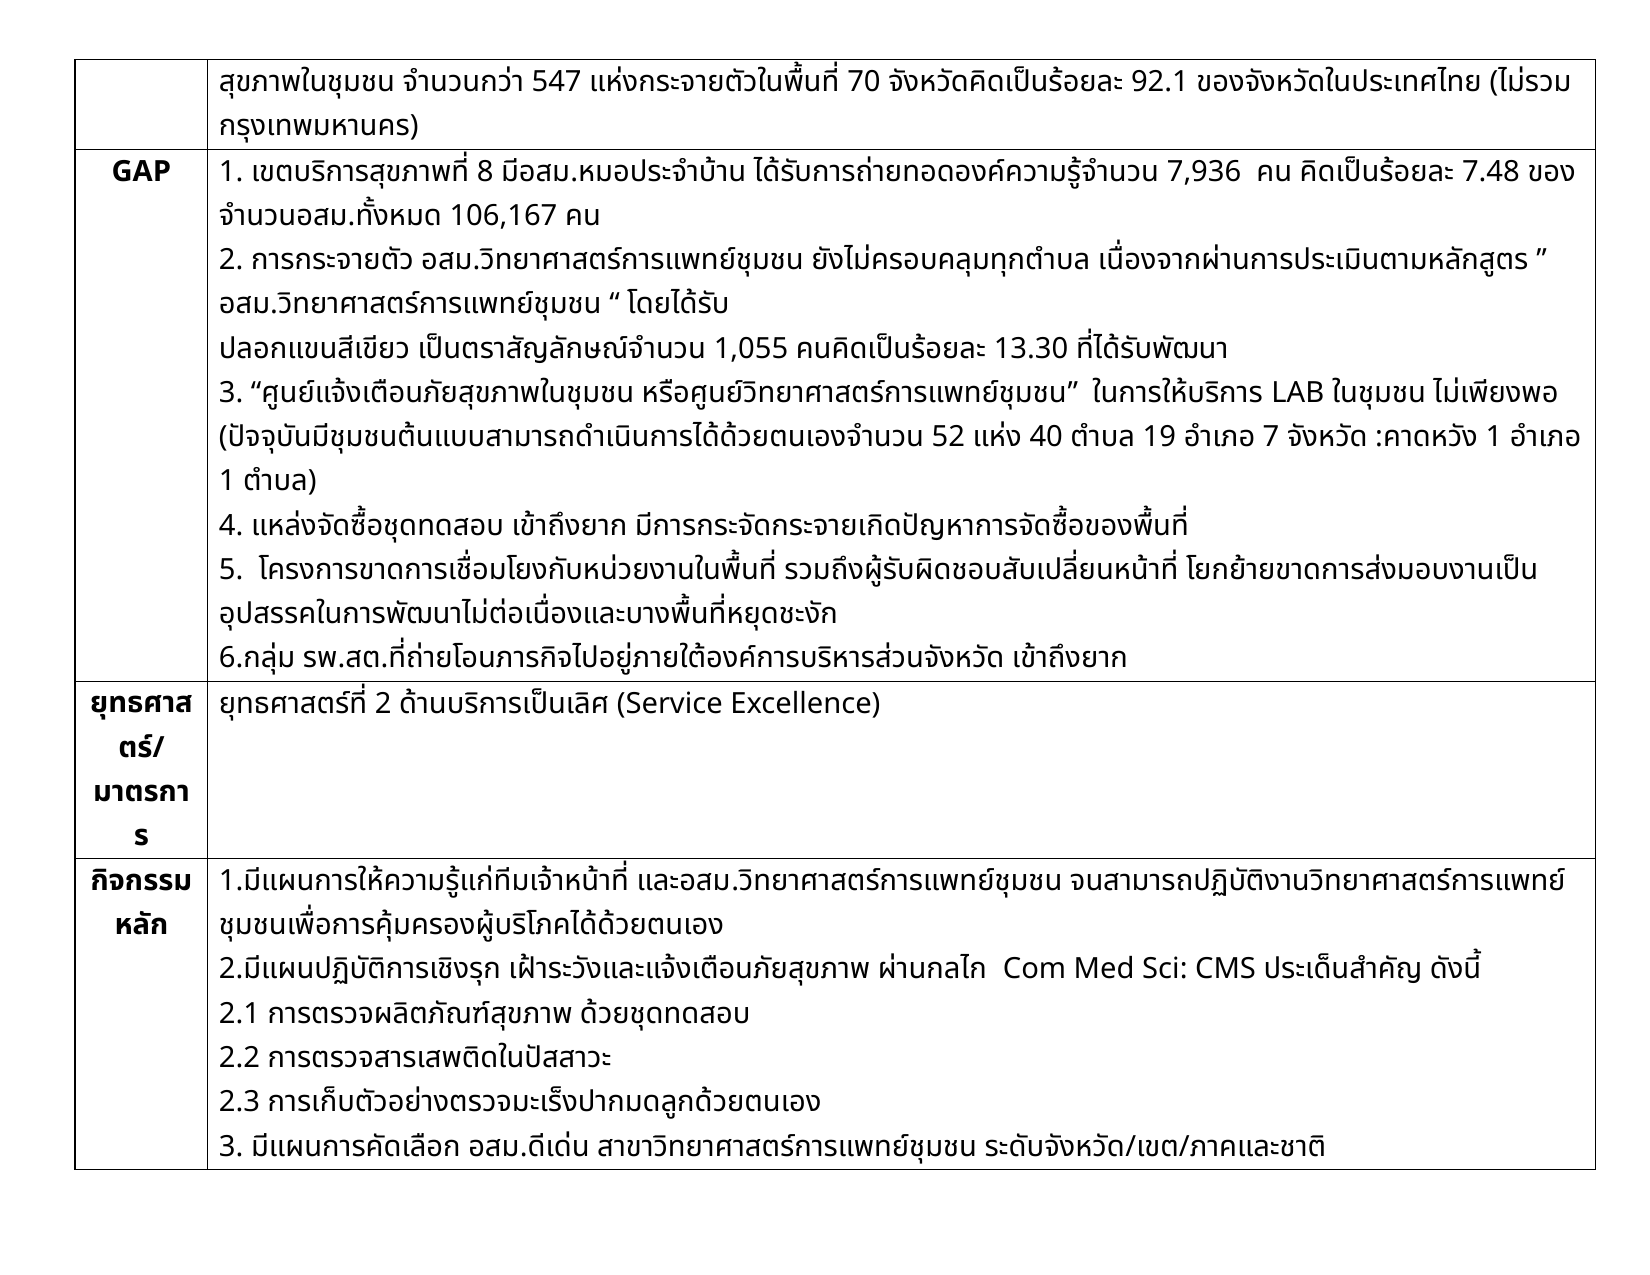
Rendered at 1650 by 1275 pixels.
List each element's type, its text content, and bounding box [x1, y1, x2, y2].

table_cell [76, 60, 207, 149]
table_cell 1. เขตบริการสุขภาพที่ 8 มีอสม.หมอประจำบ้าน ได้รับการถ่ายทอดองค์ความรู้จำนวน 7,936 คน คิดเป็นร้อยละ 7.48 ของจำนวนอสม.ทั้งหมด 106,167 คน 2. การกระจายตัว อสม.วิทยาศาสตร์การแพทย์ชุมชน ยังไม่ครอบคลุมทุกตำบล เนื่องจากผ่านการประเมินตามหลักสูตร ” อสม.วิทยาศาสตร์การแพทย์ชุมชน “ โดยได้รับ ปลอกแขนสีเขียว เป็นตราสัญลักษณ์จำนวน 1,055 คนคิดเป็นร้อยละ 13.30 ที่ได้รับพัฒนา 3. “ศูนย์แจ้งเตือนภัยสุขภาพในชุมชน หรือศูนย์วิทยาศาสตร์การแพทย์ชุมชน” ในการให้บริการ LAB ในชุมชน ไม่เพียงพอ (ปัจจุบันมีชุมชนต้นแบบสามารถดำเนินการได้ด้วยตนเองจำนวน 52 แห่ง 40 ตำบล 19 อำเภอ 7 จังหวัด :คาดหวัง 1 อำเภอ 1 ตำบล) 4. แหล่งจัดซื้อชุดทดสอบ เข้าถึงยาก มีการกระจัดกระจายเกิดปัญหาการจัดซื้อของพื้นที่ 5. โครงการขาดการเชื่อมโยงกับหน่วยงานในพื้นที่ รวมถึงผู้รับผิดชอบสับเปลี่ยนหน้าที่ โยกย้ายขาดการส่งมอบงานเป็นอุปสรรคในการพัฒนาไม่ต่อเนื่องและบางพื้นที่หยุดชะงัก 6.กลุ่ม รพ.สต.ที่ถ่ายโอนภารกิจไปอยู่ภายใต้องค์การบริหารส่วนจังหวัด เข้าถึงยาก [208, 150, 1595, 681]
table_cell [208, 60, 1595, 149]
table_cell ยุทธศาสตร์ที่ 2 ด้านบริการเป็นเลิศ (Service Excellence) [208, 682, 1595, 858]
table_cell GAP [76, 150, 207, 681]
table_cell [208, 859, 1595, 1169]
table_cell ยุทธศาสตร์/ มาตรการ [76, 682, 207, 858]
table_cell กิจกรรมหลัก [76, 859, 207, 1169]
